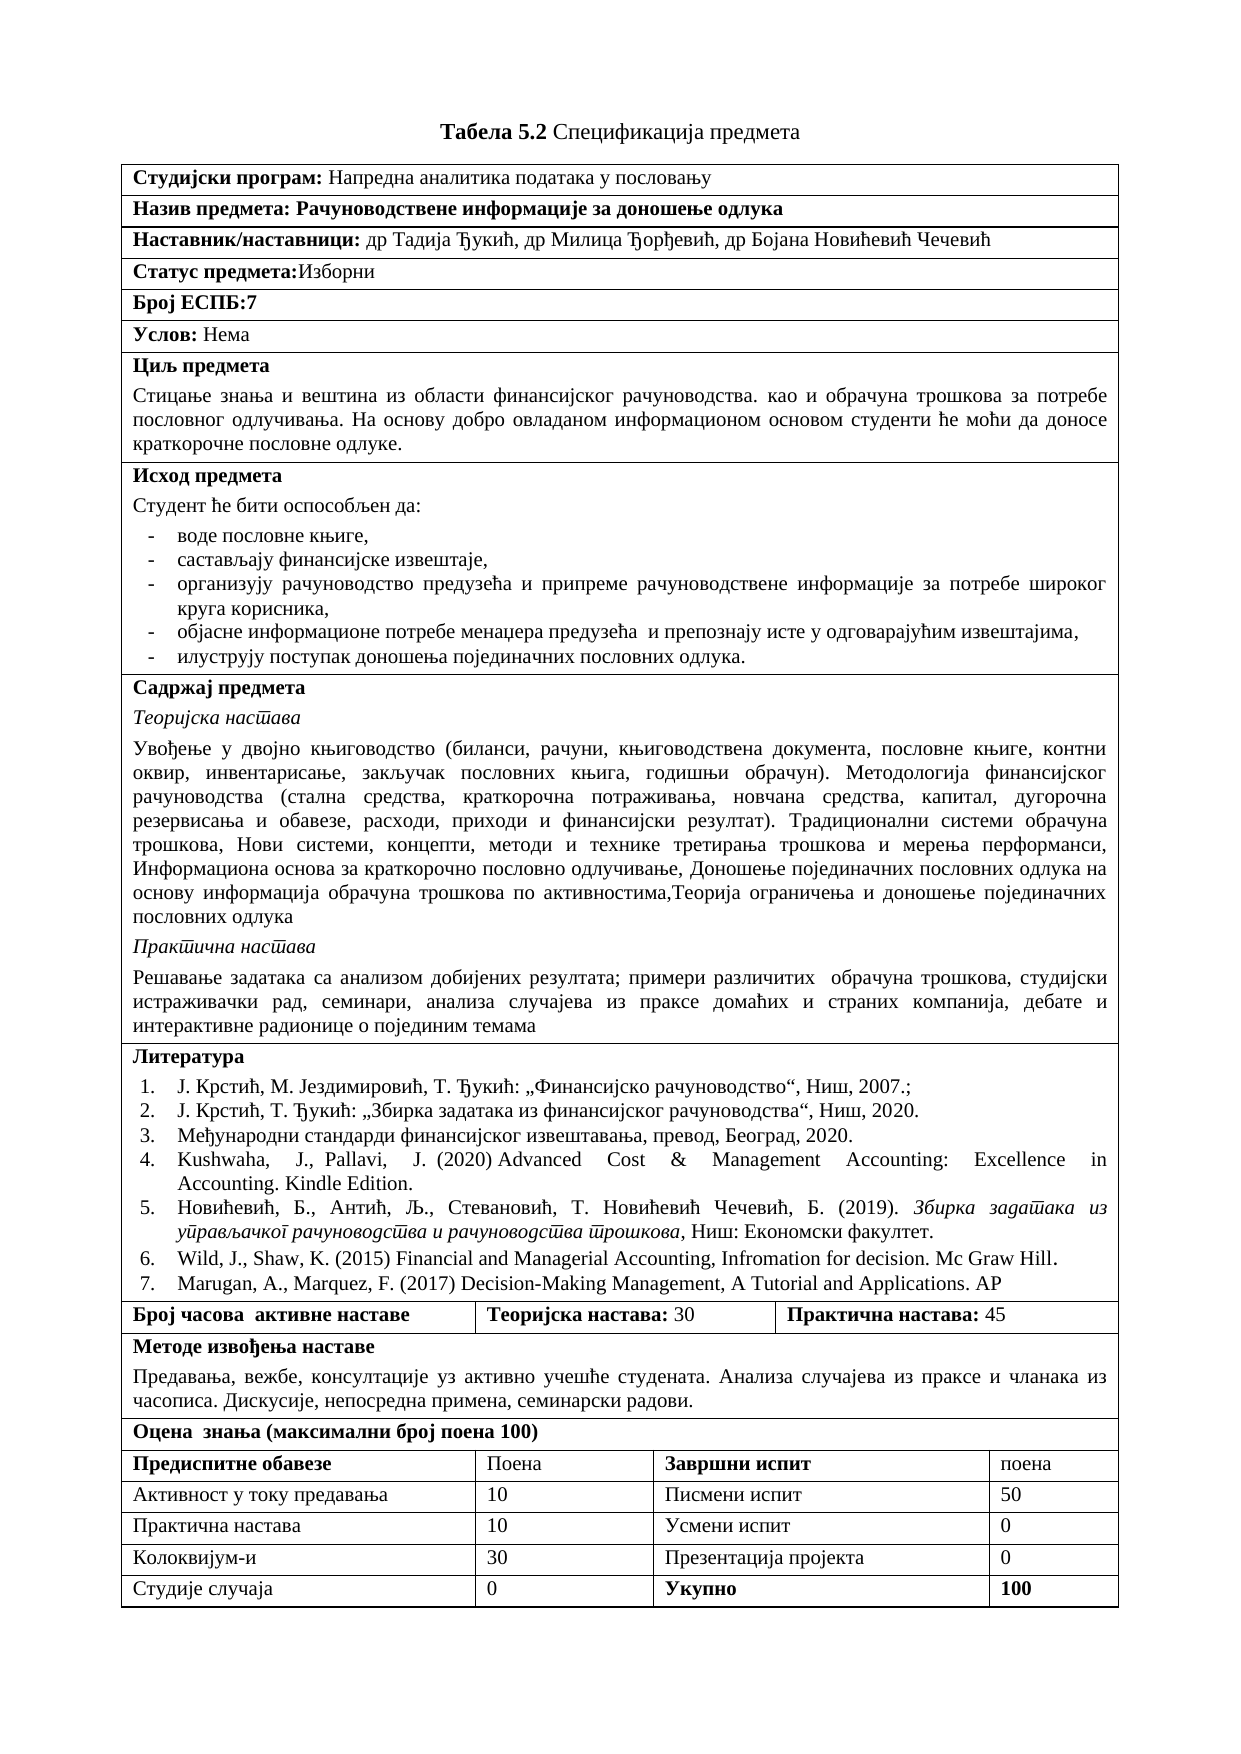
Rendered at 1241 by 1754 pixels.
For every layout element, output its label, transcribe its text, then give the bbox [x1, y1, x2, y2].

table_cell Назив предмета: Рачуноводствене информације за доношење одлука [122, 196, 1118, 226]
table_cell Завршни испит [654, 1451, 989, 1481]
table_cell поена [990, 1451, 1118, 1481]
table_cell Укупно [654, 1576, 989, 1606]
table_cell Број часова активне наставе [122, 1302, 475, 1332]
table_cell Колоквијум-и [122, 1545, 475, 1575]
table_cell Поена [476, 1451, 653, 1481]
table_cell Теоријска настава: 30 [476, 1302, 775, 1332]
table_cell 50 [990, 1482, 1118, 1512]
table_cell Садржај предмета Теоријска настава Увођење у двојно књиговодство (биланси, рачуни, књиговодствена документа, пословне књиге, контни оквир, инвентарисање, закључак пословних књига, годишњи обрачун). Методологија финансијског рачуноводства (стална средства, краткорочна потраживања, новчана средства, капитал, дугорочна резервисања и обавезе, расходи, приходи и финансијски резултат). Традиционални системи обрачуна трошкова, Нови системи, концепти, методи и технике третирања трошкова и мерења перформанси, Информациона основа за краткорочно пословно одлучивање, Доношење појединачних пословних одлука на основу информација обрачуна трошкова по активностима,Теорија ограничења и доношење појединачних пословних одлука Практична настава Решавање задатака са анализом добијених резултата; примери различитих обрачуна трошкова, студијски истраживачки рад, семинари, анализа случајева из праксе домаћих и страних компанија, дебате и интерактивне радионице о појединим темама [122, 675, 1118, 1043]
table_cell Статус предмета:Изборни [122, 259, 1118, 289]
text Табела 5.2 Спецификација предмета [118, 118, 1122, 144]
table_cell Исход предмета Студент ће бити оспособљен да: воде пословне књиге, састављају финансијске извештаје, организују рачуноводство предузећа и припреме рачуноводствене информације за потребе широког круга корисника, објасне информационе потребе менаџера предузећа и препознају исте у одговарајућим извештајима, илуструју поступак доношења појединачних пословних одлука. [122, 463, 1118, 674]
table_cell Циљ предмета Стицање знања и вештина из области финансијског рачуноводства. као и обрачуна трошкова за потребе пословног одлучивања. На основу добро овладаном информационом основом студенти ће моћи да доносе краткорочне пословне одлуке. [122, 353, 1118, 462]
table_cell 100 [990, 1576, 1118, 1606]
table_cell Студије случаја [122, 1576, 475, 1606]
table_cell Број ЕСПБ:7 [122, 290, 1118, 320]
table_cell 0 [990, 1545, 1118, 1575]
table_cell 10 [476, 1513, 653, 1544]
table_cell 10 [476, 1482, 653, 1512]
table_cell Предиспитне обавезе [122, 1451, 475, 1481]
table_cell Услов: Нема [122, 321, 1118, 352]
table_cell Методе извођења наставе Предавања, вежбе, консултације уз активно учешће студената. Анализа случајева из праксе и чланака из часописа. Дискусије, непосредна примена, семинарски радови. [122, 1334, 1118, 1418]
table_cell Наставник/наставници: др Тадија Ђукић, др Милица Ђорђевић, др Бојана Новићевић Чечевић [122, 228, 1118, 258]
table_cell Писмени испит [654, 1482, 989, 1512]
table_cell Практична настава [122, 1513, 475, 1544]
table_cell Активност у току предавања [122, 1482, 475, 1512]
table_cell 30 [476, 1545, 653, 1575]
table_cell Литература Ј. Крстић, М. Јездимировић, Т. Ђукић: „Финансијско рачуноводство“, Ниш, 2007.; Ј. Крстић, Т. Ђукић: „Збирка задатака из финансијског рачуноводства“, Ниш, 2020. Међународни стандарди финансијског извештавања, превод, Београд, 2020. Kushwaha, J., Pallavi, J. (2020) Advanced Cost & Management Accounting: Excellence in Accounting. Kindle Edition. Новићевић, Б., Антић, Љ., Стевановић, Т. Новићевић Чечевић, Б. (2019). Збирка задатака из управљачког рачуноводства и рачуноводства трошкова, Ниш: Економски факултет. Wild, J., Shaw, K. (2015) Financial and Managerial Accounting, Infromation for decision. Mc Graw Hill. Marugan, A., Marquez, F. (2017) Decision-Making Management, A Tutorial and Applications. AP [122, 1044, 1118, 1301]
table_cell 0 [476, 1576, 653, 1606]
table_cell Усмени испит [654, 1513, 989, 1544]
table_cell Оцена знања (максимални број поена 100) [122, 1419, 1118, 1449]
table_header Студијски програм: Напредна аналитика података у пословању [122, 165, 1118, 195]
table_cell Презентација пројекта [654, 1545, 989, 1575]
table_cell Практична настава: 45 [776, 1302, 1118, 1332]
table_cell 0 [990, 1513, 1118, 1544]
